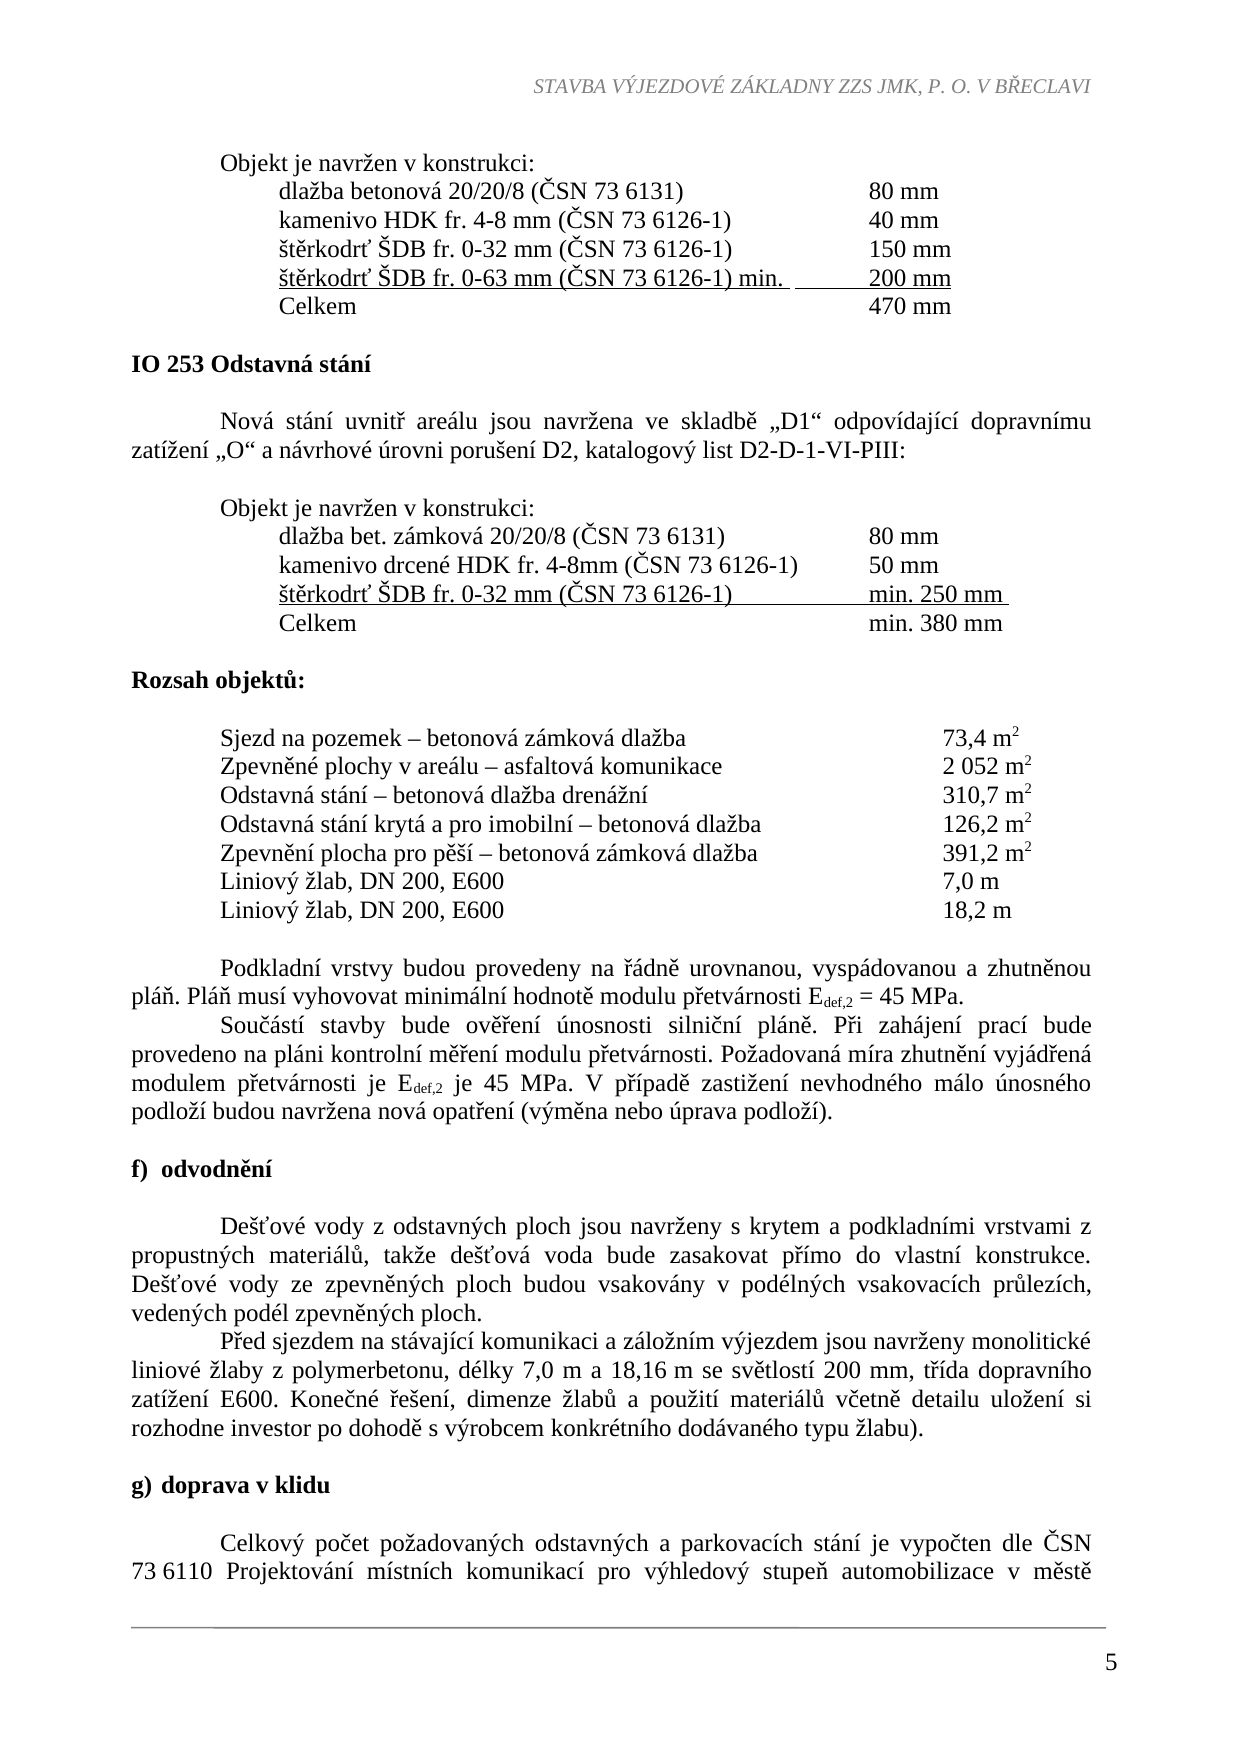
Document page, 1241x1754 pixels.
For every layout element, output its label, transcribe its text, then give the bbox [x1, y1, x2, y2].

text štěrkodrť ŠDB fr. 0-63 mm (ČSN 73 6126-1) min. 200 mm [190, 263, 1092, 291]
text Liniový žlab, DN 200, E600 7,0 m [131, 866, 1092, 895]
text Odstavná stání – betonová dlažba drenážní 310,7 m2 [131, 780, 1092, 809]
text kamenivo HDK fr. 4-8 mm (ČSN 73 6126-1) 40 mm [190, 205, 1092, 234]
text Objekt je navržen v konstrukci: [131, 148, 1092, 176]
text Odstavná stání krytá a pro imobilní – betonová dlažba 126,2 m2 [131, 809, 1092, 838]
text kamenivo drcené HDK fr. 4-8mm (ČSN 73 6126-1) 50 mm [190, 550, 1092, 579]
text štěrkodrť ŠDB fr. 0-32 mm (ČSN 73 6126-1) 150 mm [190, 234, 1092, 263]
text Liniový žlab, DN 200, E600 18,2 m [131, 895, 1092, 924]
text Nová stání uvnitř areálu jsou navržena ve skladbě „D1“ odpovídající dopravnímu zatížení „O“ a návrhové úrovni porušení D2, katalogový list D2-D-1-VI-PIII: [131, 406, 1092, 464]
text IO 253 Odstavná stání [131, 349, 1092, 378]
text Před sjezdem na stávající komunikaci a záložním výjezdem jsou navrženy monolitické liniové žlaby z polymerbetonu, délky 7,0 m a 18,16 m se světlostí 200 mm, třída dopravního zatížení E600. Konečné řešení, dimenze žlabů a použití materiálů včetně detailu uložení si rozhodne investor po dohodě s výrobcem konkrétního dodávaného typu žlabu). [131, 1326, 1092, 1441]
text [131, 1528, 1092, 1585]
text Celkem 470 mm [190, 291, 1092, 320]
text Zpevněné plochy v areálu – asfaltová komunikace 2 052 m2 [131, 751, 1092, 780]
text Celkem min. 380 mm [190, 608, 1092, 636]
text dlažba bet. zámková 20/20/8 (ČSN 73 6131) 80 mm [190, 521, 1092, 550]
text Součástí stavby bude ověření únosnosti silniční pláně. Při zahájení prací bude provedeno na pláni kontrolní měření modulu přetvárnosti. Požadovaná míra zhutnění vyjádřená modulem přetvárnosti je Edef,2 je 45 MPa. V případě zastižení nevhodného málo únosného podloží budou navržena nová opatření (výměna nebo úprava podloží). [131, 1010, 1092, 1125]
text štěrkodrť ŠDB fr. 0-32 mm (ČSN 73 6126-1) min. 250 mm [190, 579, 1092, 608]
text Podkladní vrstvy budou provedeny na řádně urovnanou, vyspádovanou a zhutněnou pláň. Pláň musí vyhovovat minimální hodnotě modulu přetvárnosti Edef,2 = 45 MPa. [131, 953, 1092, 1010]
subtitle doprava v klidu [131, 1470, 1092, 1499]
text dlažba betonová 20/20/8 (ČSN 73 6131) 80 mm [190, 176, 1092, 205]
text Rozsah objektů: [131, 665, 1092, 694]
text Zpevnění plocha pro pěší – betonová zámková dlažba 391,2 m2 [131, 838, 1092, 866]
text Objekt je navržen v konstrukci: [131, 493, 1092, 521]
text Dešťové vody z odstavných ploch jsou navrženy s krytem a podkladními vrstvami z propustných materiálů, takže dešťová voda bude zasakovat přímo do vlastní konstrukce. Dešťové vody ze zpevněných ploch budou vsakovány v podélných vsakovacích průlezích, vedených podél zpevněných ploch. [131, 1211, 1092, 1326]
subtitle odvodnění [131, 1154, 1092, 1183]
text Sjezd na pozemek – betonová zámková dlažba 73,4 m2 [131, 723, 1092, 751]
